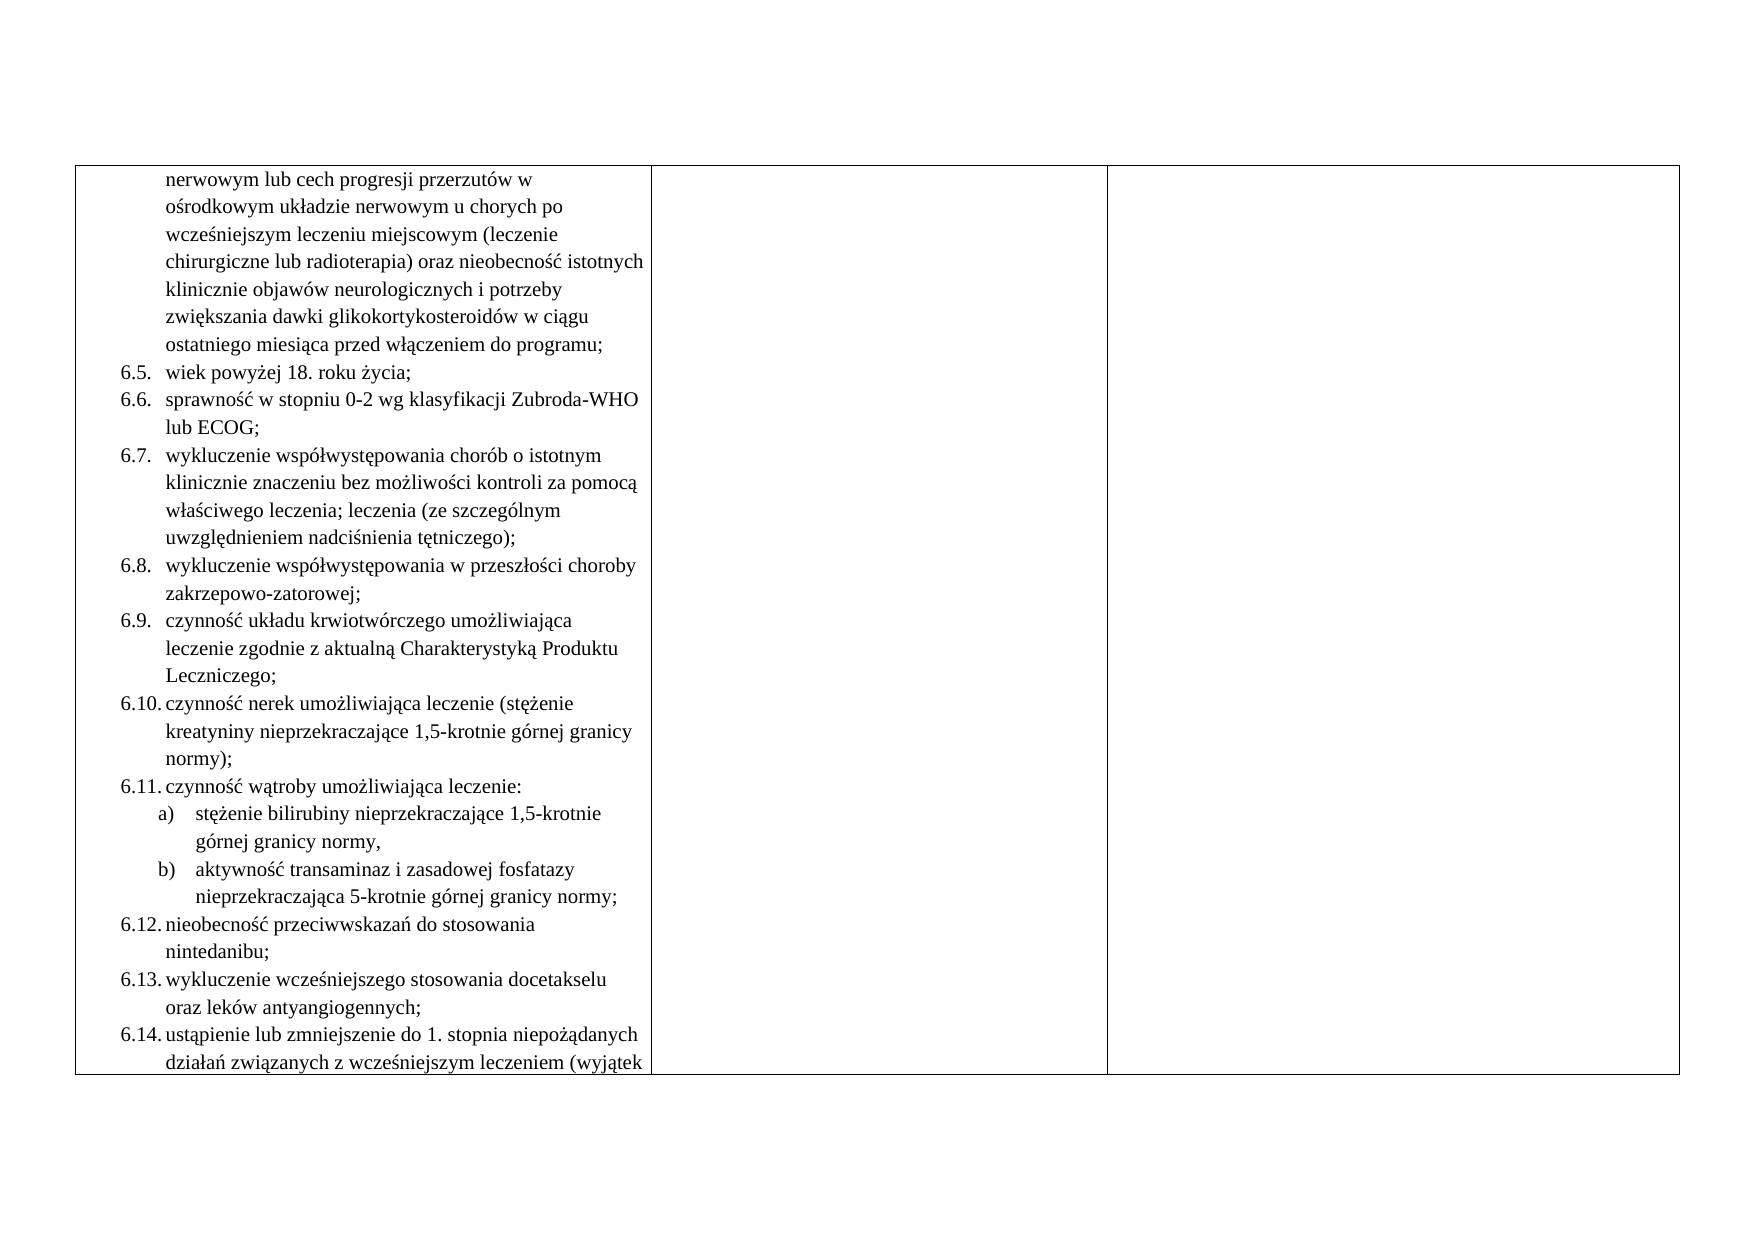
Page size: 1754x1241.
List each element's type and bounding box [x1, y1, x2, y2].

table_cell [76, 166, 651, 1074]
table_cell [1108, 166, 1679, 1074]
table_cell [652, 166, 1107, 1074]
